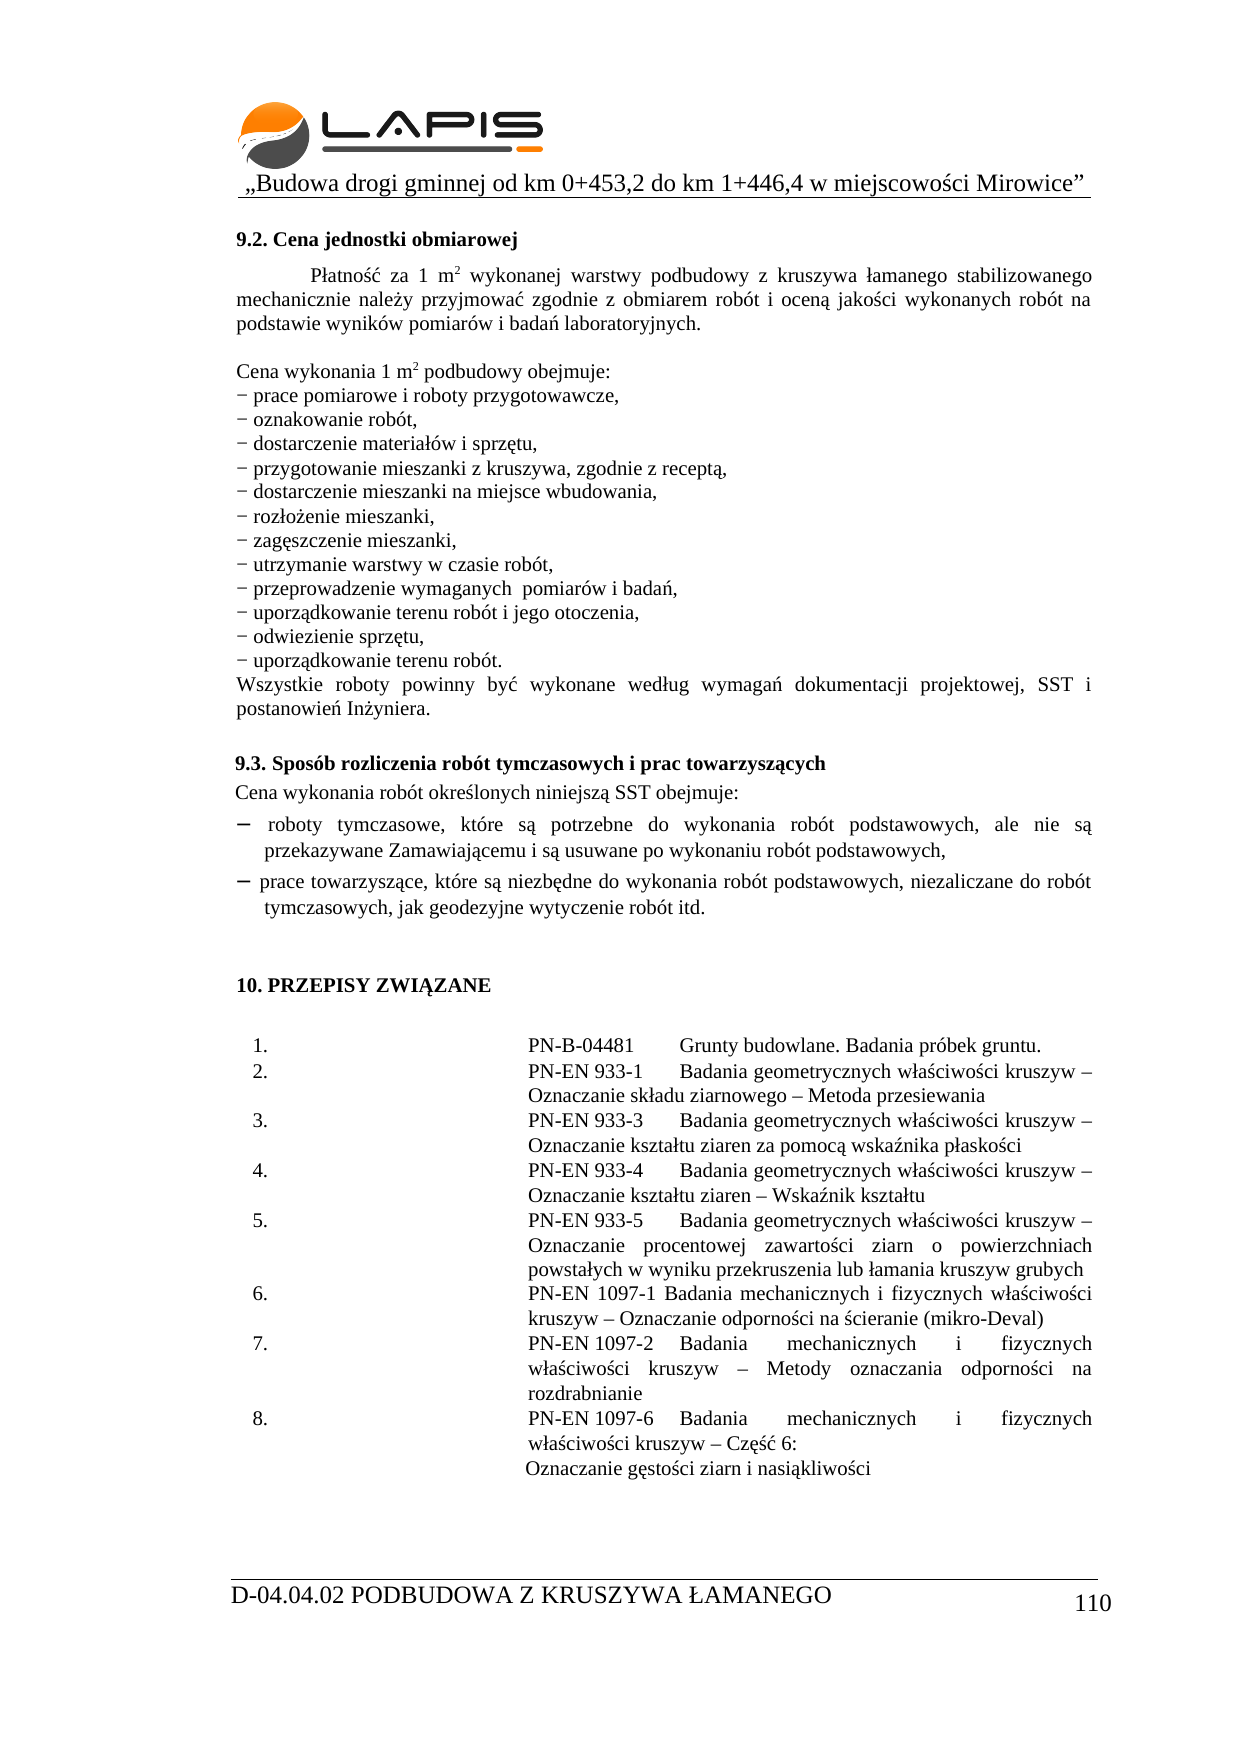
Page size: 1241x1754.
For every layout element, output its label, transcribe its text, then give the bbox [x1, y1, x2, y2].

subtitle − uporządkowanie terenu robót. [236, 648, 1093, 672]
text − roboty tymczasowe, które są potrzebne do wykonania robót podstawowych, ale nie są przekazywane Zamawiającemu i są usuwane po wykonaniu robót podstawowych, [235, 809, 1093, 862]
subtitle 10. PRZEPISY ZWIĄZANE [236, 973, 1093, 997]
list PN-EN 933-5 Badania geometrycznych właściwości kruszyw – Oznaczanie procentowej zawartości ziarn o powierzchniach powstałych w wyniku przekruszenia lub łamania kruszyw grubych [252, 1208, 1093, 1281]
subtitle − zagęszczenie mieszanki, [236, 528, 1093, 552]
text Oznaczanie gęstości ziarn i nasiąkliwości [236, 1456, 1065, 1480]
subtitle − rozłożenie mieszanki, [236, 503, 1093, 528]
subtitle − utrzymanie warstwy w czasie robót, [236, 552, 1093, 576]
list PN-B-04481 Grunty budowlane. Badania próbek gruntu. [252, 1033, 1093, 1057]
subtitle − odwiezienie sprzętu, [236, 624, 1093, 648]
list PN-EN 1097-1 Badania mechanicznych i fizycznych właściwości kruszyw – Oznaczanie odporności na ścieranie (mikro-Deval) [252, 1281, 1093, 1330]
subtitle − przeprowadzenie wymaganych pomiarów i badań, [236, 576, 1093, 600]
text Cena wykonania robót określonych niniejszą SST obejmuje: [235, 780, 1093, 804]
text 9.3. Sposób rozliczenia robót tymczasowych i prac towarzyszących [235, 751, 1093, 775]
subtitle − dostarczenie materiałów i sprzętu, [236, 431, 1093, 455]
list PN-EN 1097-2 Badania mechanicznych i fizycznych właściwości kruszyw – Metody oznaczania odporności na rozdrabnianie [252, 1331, 1093, 1404]
subtitle − oznakowanie robót, [236, 407, 1093, 431]
subtitle Wszystkie roboty powinny być wykonane według wymagań dokumentacji projektowej, SST i postanowień Inżyniera. [236, 672, 1093, 720]
text Płatność za 1 m2 wykonanej warstwy podbudowy z kruszywa łamanego stabilizowanego mechanicznie należy przyjmować zgodnie z obmiarem robót i oceną jakości wykonanych robót na podstawie wyników pomiarów i badań laboratoryjnych. [236, 263, 1093, 335]
subtitle − uporządkowanie terenu robót i jego otoczenia, [236, 600, 1093, 624]
list PN-EN 933-4 Badania geometrycznych właściwości kruszyw – Oznaczanie kształtu ziaren – Wskaźnik kształtu [252, 1158, 1093, 1207]
text Cena wykonania 1 m2 podbudowy obejmuje: [236, 359, 1093, 383]
picture [238, 102, 543, 169]
list PN-EN 933-1 Badania geometrycznych właściwości kruszyw – Oznaczanie składu ziarnowego – Metoda przesiewania [252, 1058, 1093, 1107]
subtitle − dostarczenie mieszanki na miejsce wbudowania, [236, 479, 1093, 503]
list PN-EN 933-3 Badania geometrycznych właściwości kruszyw – Oznaczanie kształtu ziaren za pomocą wskaźnika płaskości [252, 1108, 1093, 1157]
subtitle 9.2. Cena jednostki obmiarowej [236, 227, 1093, 251]
subtitle − przygotowanie mieszanki z kruszywa, zgodnie z receptą, [236, 455, 1093, 479]
list PN-EN 1097-6 Badania mechanicznych i fizycznych właściwości kruszyw – Część 6: [252, 1406, 1093, 1454]
subtitle − prace pomiarowe i roboty przygotowawcze, [236, 383, 1093, 407]
text − prace towarzyszące, które są niezbędne do wykonania robót podstawowych, niezaliczane do robót tymczasowych, jak geodezyjne wytyczenie robót itd. [235, 866, 1093, 919]
